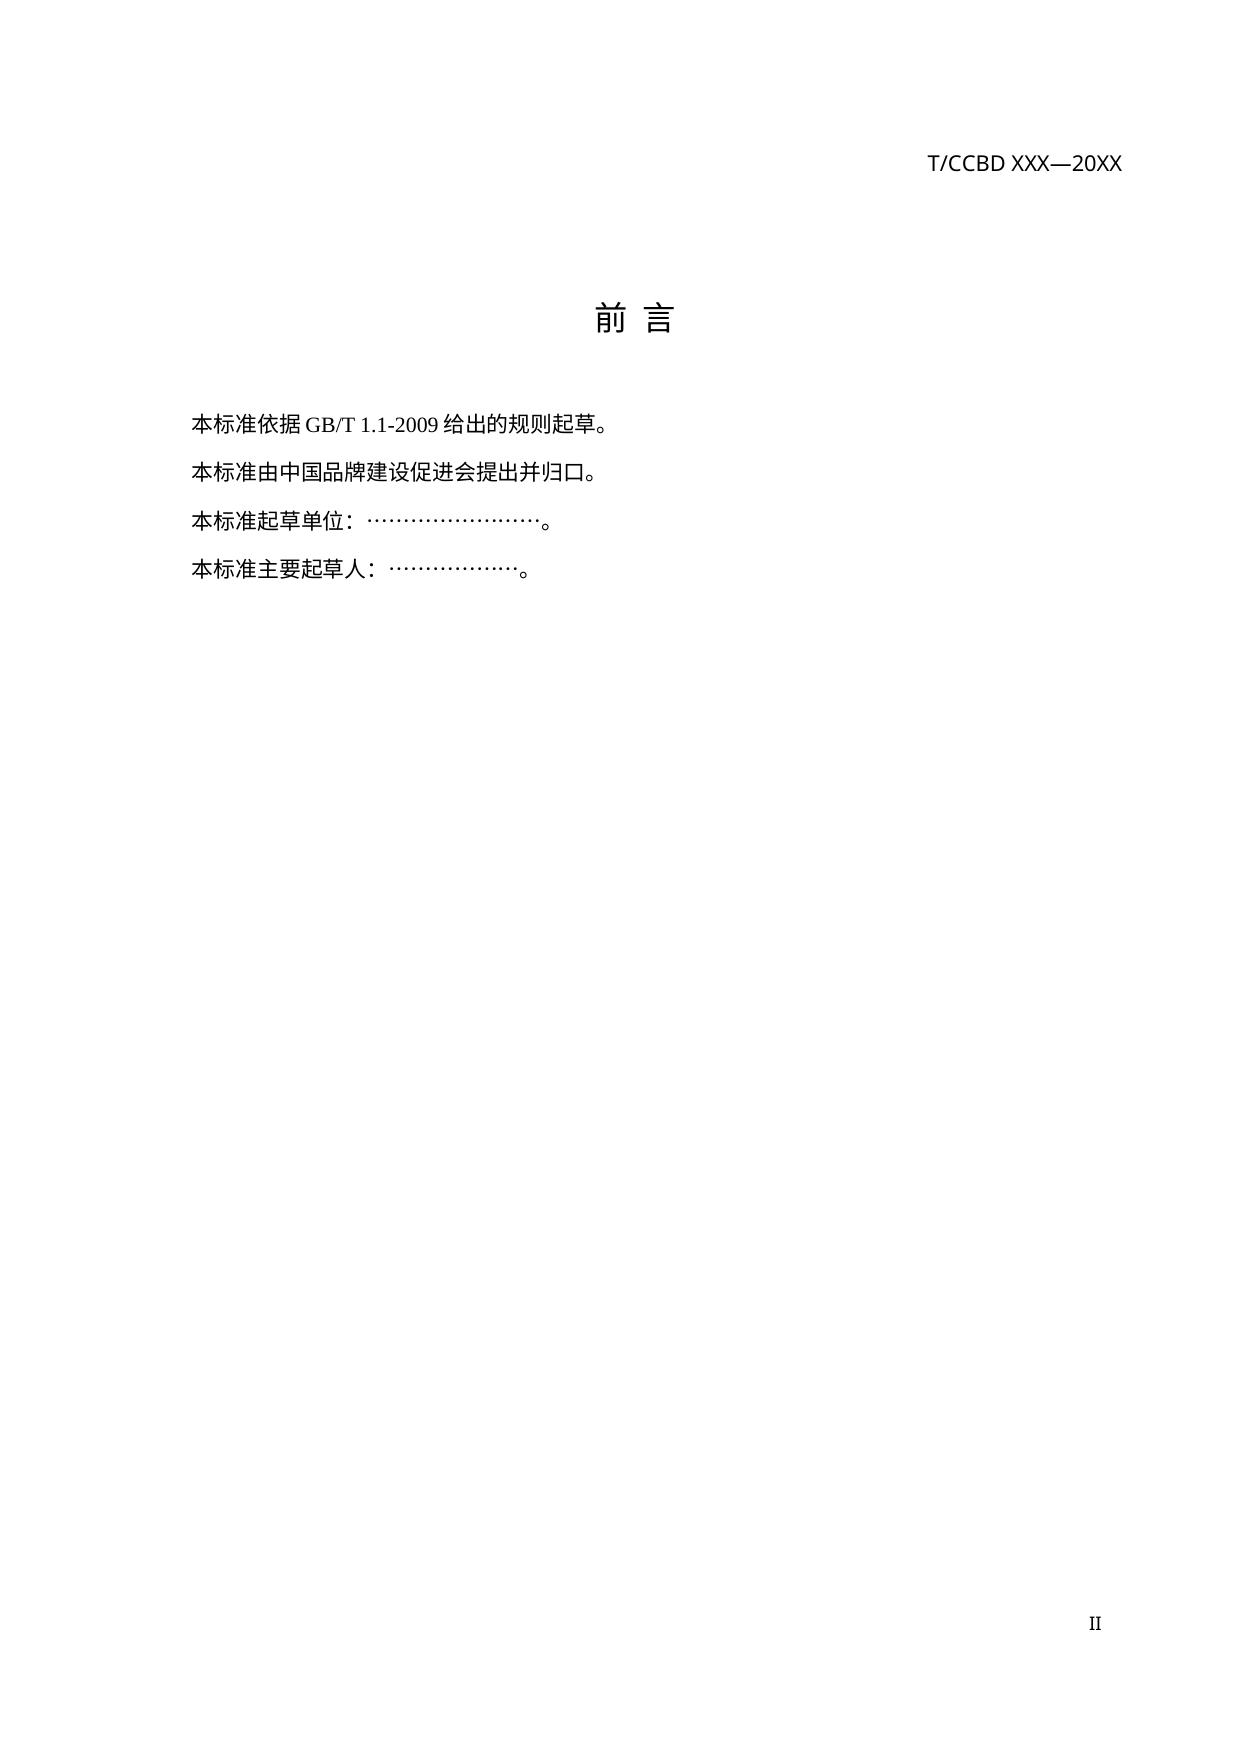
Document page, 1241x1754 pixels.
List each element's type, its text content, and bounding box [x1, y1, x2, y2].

text 本标准依据GB/T 1.1-2009给出的规则起草。 [148, 407, 1122, 439]
text 本标准起草单位：……………………。 [148, 503, 1122, 536]
text 本标准由中国品牌建设促进会提出并归口。 [148, 455, 1122, 487]
text 前 言 [148, 283, 1122, 348]
text 本标准主要起草人：………………。 [148, 552, 1122, 584]
